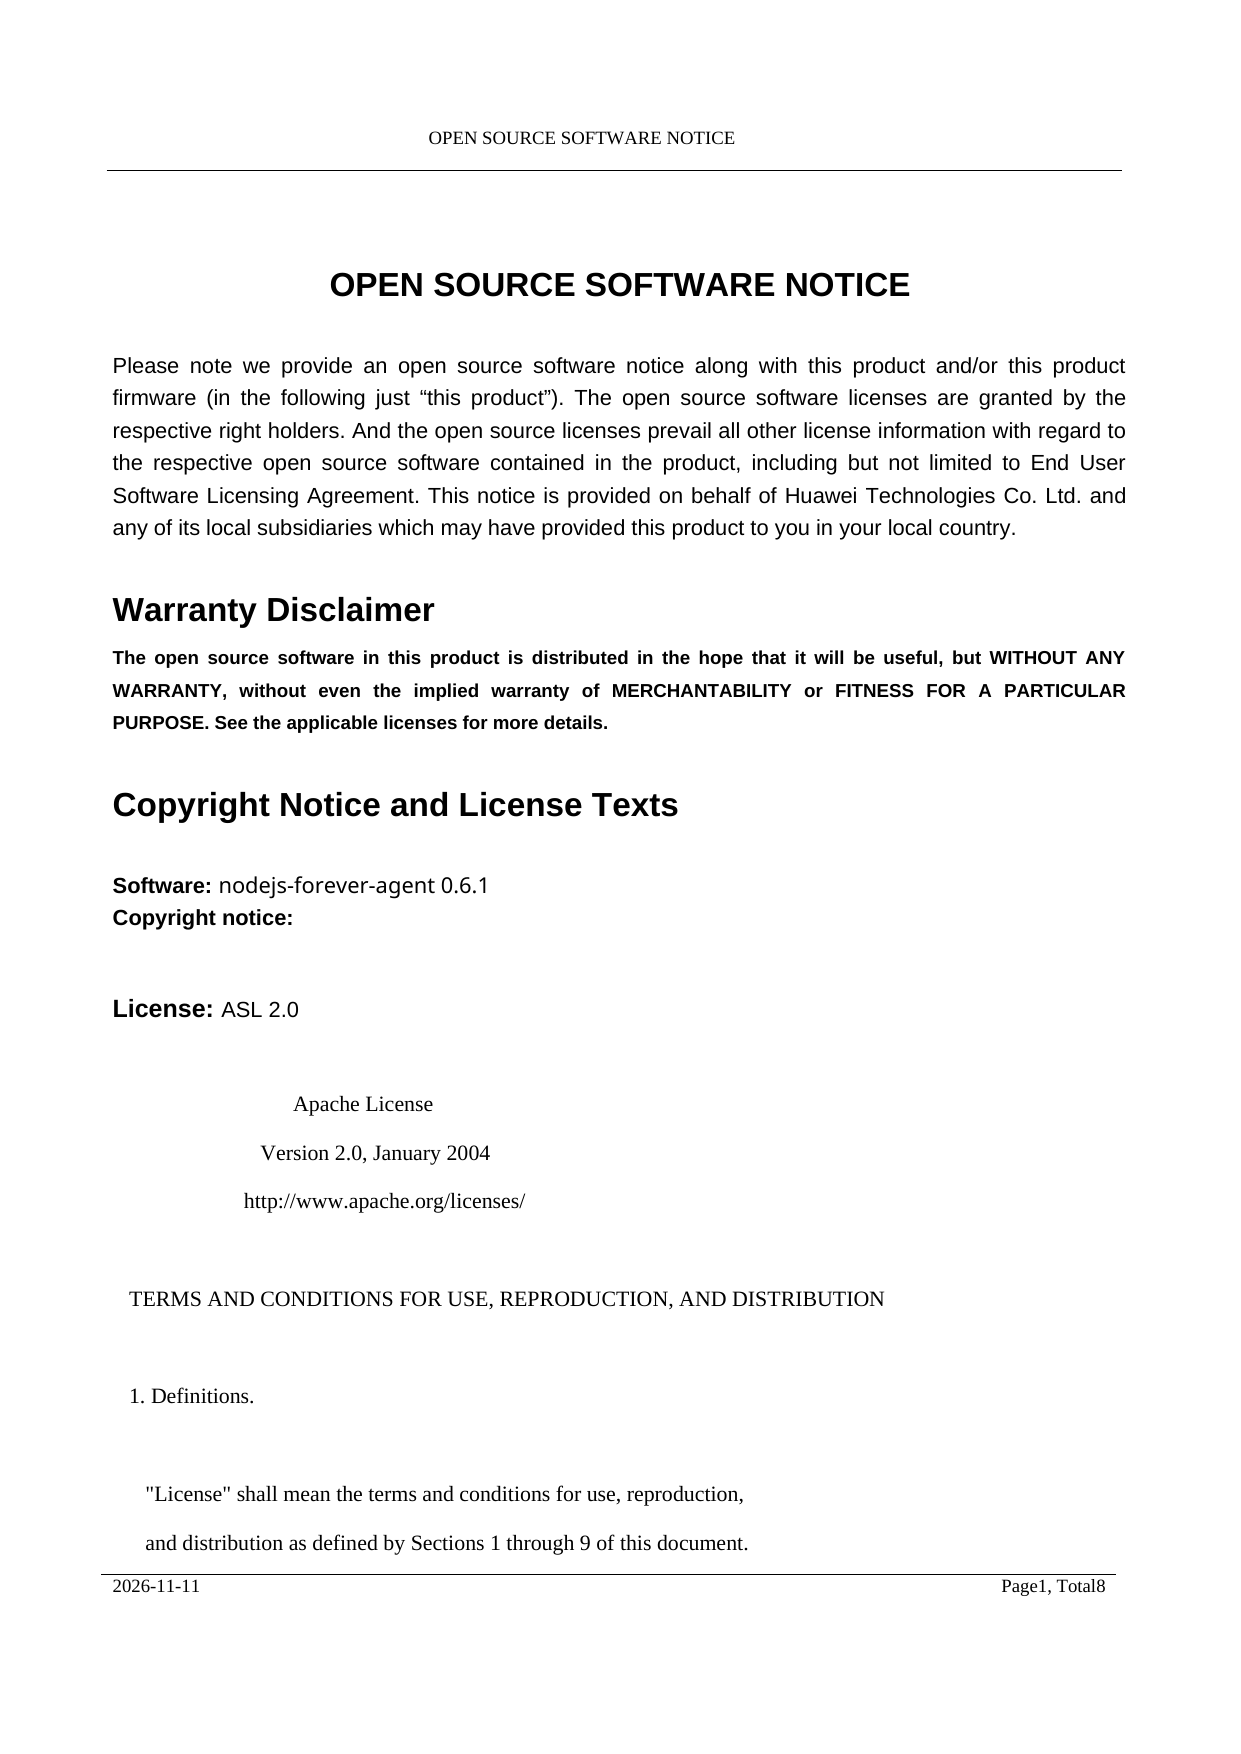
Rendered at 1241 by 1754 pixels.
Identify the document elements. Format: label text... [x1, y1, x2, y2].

text Please note we provide an open source software notice along with this product and/or this product firmware (in the following just “this product”). The open source software licenses are granted by the respective right holders. And the open source licenses prevail all other license information with regard to the respective open source software contained in the product, including but not limited to End User Software Licensing Agreement. This notice is provided on behalf of Huawei Technologies Co. Ltd. and any of its local subsidiaries which may have provided this product to you in your local country. [112, 349, 1128, 544]
text Warranty Disclaimer [112, 576, 1128, 641]
text Copyright notice: [112, 901, 1128, 934]
text Software: nodejs-forever-agent 0.6.1 [112, 869, 1128, 901]
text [112, 1038, 1128, 1558]
text The open source software in this product is distributed in the hope that it will be useful, but WITHOUT ANY WARRANTY, without even the implied warranty of MERCHANTABILITY or FITNESS FOR A PARTICULAR PURPOSE. See the applicable licenses for more details. [112, 641, 1128, 739]
text OPEN SOURCE SOFTWARE NOTICE [112, 251, 1128, 316]
text License: ASL 2.0 [112, 992, 1128, 1024]
text Copyright Notice and License Texts [112, 771, 1128, 836]
